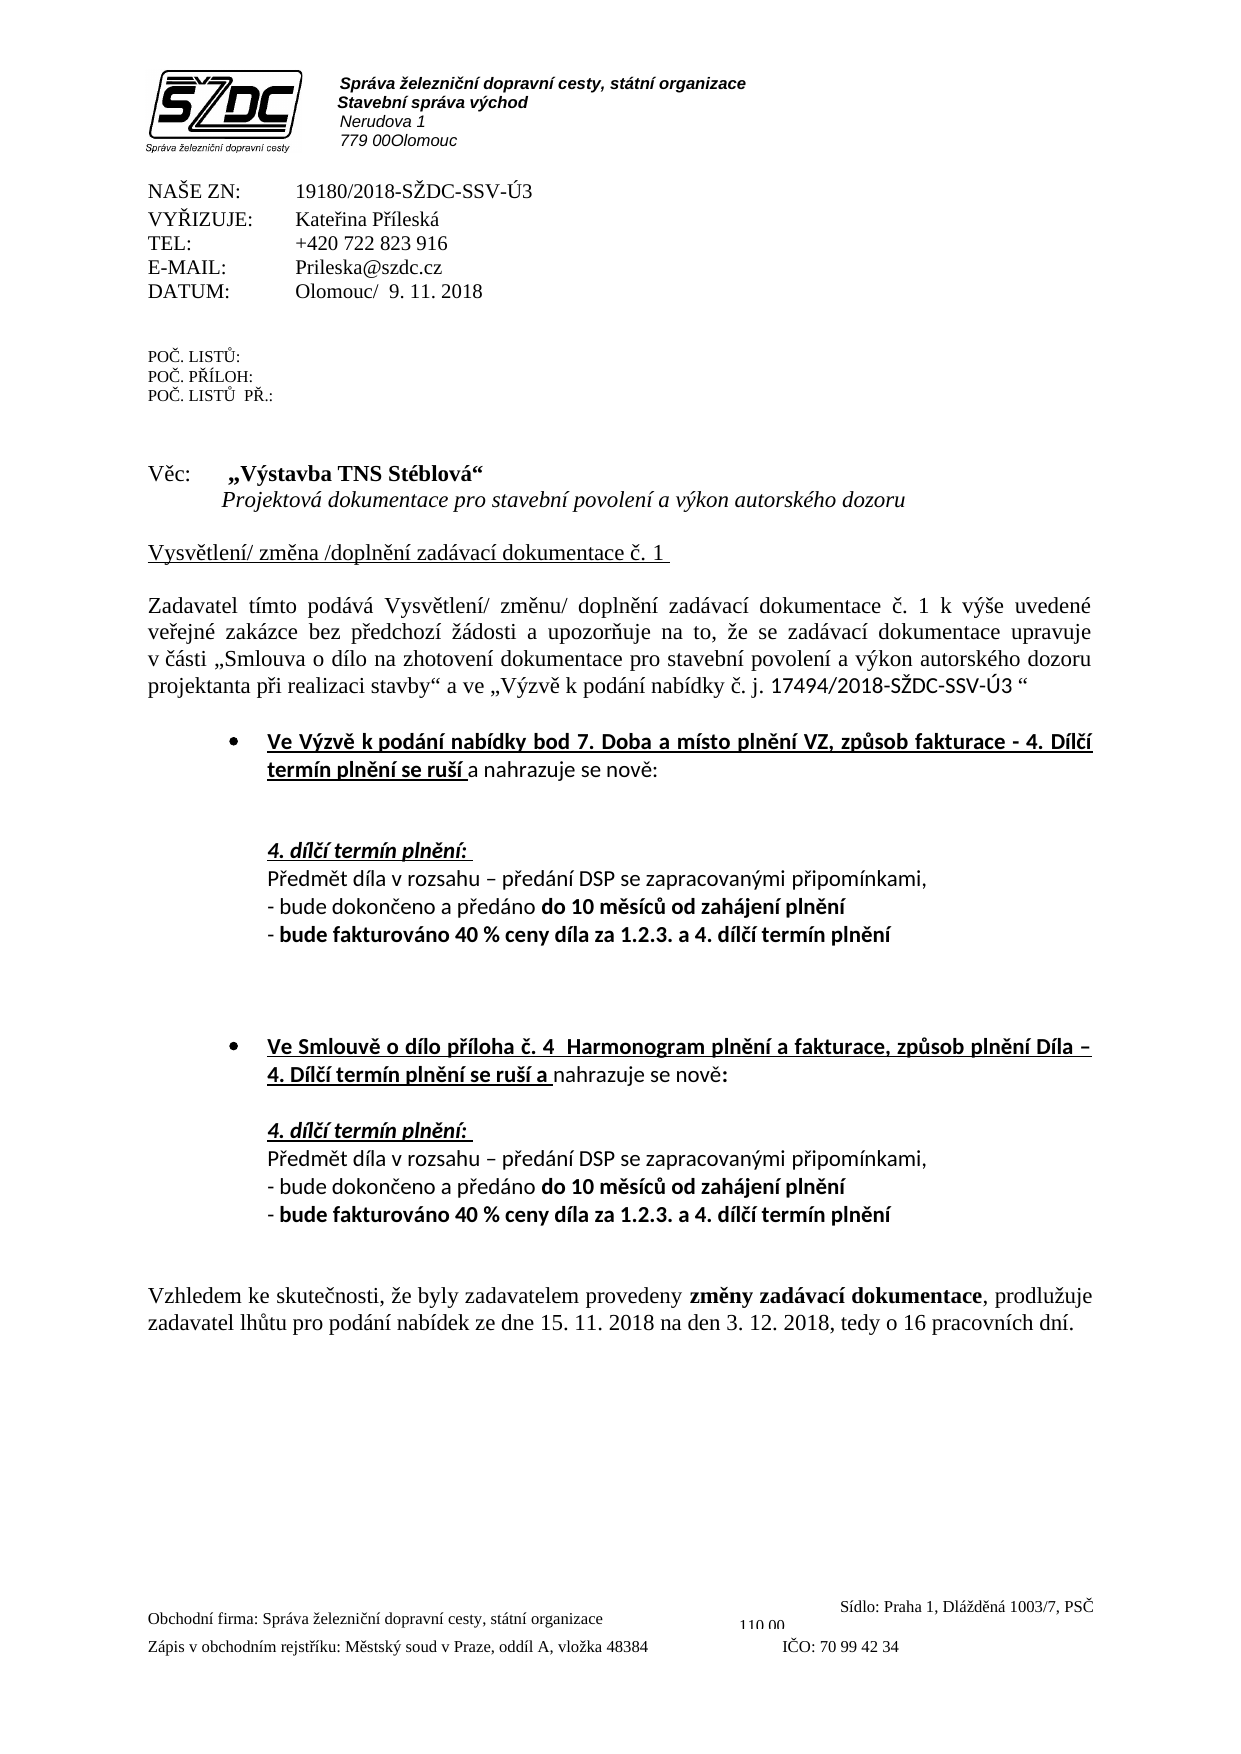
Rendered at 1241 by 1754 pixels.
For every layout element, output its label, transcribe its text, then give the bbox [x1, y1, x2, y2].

text POČ. PŘÍLOH: [148, 366, 1093, 386]
text NAŠE ZN: 19180/2018-SŽDC-SSV-Ú3 [148, 178, 1093, 203]
text Zadavatel tímto podává Vysvětlení/ změnu/ doplnění zadávací dokumentace č. 1 k výše uvedené veřejné zakázce bez předchozí žádosti a upozorňuje na to, že se zadávací dokumentace upravuje v části „Smlouva o dílo na zhotovení dokumentace pro stavební povolení a výkon autorského dozoru projektanta při realizaci stavby“ a ve „Výzvě k podání nabídky č. j. 17494/2018-SŽDC-SSV-Ú3 “ [148, 592, 1093, 699]
text POČ. LISTŮ PŘ.: [148, 386, 1093, 405]
text DATUM: Olomouc/ 9. 11. 2018 [148, 279, 1093, 303]
text POČ. LISTŮ: [148, 347, 1093, 366]
text Vysvětlení/ změna /doplnění zadávací dokumentace č. 1 [148, 539, 1093, 566]
text - bude fakturováno 40 % ceny díla za 1.2.3. a 4. dílčí termín plnění [267, 920, 1093, 948]
text VYŘIZUJE: Kateřina Příleská [148, 207, 1093, 231]
text TEL: +420 722 823 916 [148, 231, 1093, 255]
text 4. dílčí termín plnění: [267, 1116, 1093, 1144]
text Projektová dokumentace pro stavební povolení a výkon autorského dozoru [148, 486, 1093, 513]
text Věc: „Výstavba TNS Stéblová“ [148, 458, 1093, 486]
text - bude dokončeno a předáno do 10 měsíců od zahájení plnění [267, 1172, 1093, 1200]
picture [145, 69, 303, 153]
text Předmět díla v rozsahu – předání DSP se zapracovanými připomínkami, [267, 864, 1093, 892]
text - bude dokončeno a předáno do 10 měsíců od zahájení plnění [267, 892, 1093, 920]
text E-MAIL: Prileska@szdc.cz [148, 255, 1093, 279]
list Ve Smlouvě o dílo příloha č. 4 Harmonogram plnění a fakturace, způsob plnění Díla – 4. Dílčí termín plnění se ruší a nahrazuje se nově: [229, 1032, 1093, 1088]
text Předmět díla v rozsahu – předání DSP se zapracovanými připomínkami, [267, 1144, 1093, 1172]
text 4. dílčí termín plnění: [267, 836, 1093, 864]
list Ve Výzvě k podání nabídky bod 7. Doba a místo plnění VZ, způsob fakturace - 4. Dílčí termín plnění se ruší a nahrazuje se nově: [229, 727, 1093, 783]
text - bude fakturováno 40 % ceny díla za 1.2.3. a 4. dílčí termín plnění [267, 1200, 1093, 1228]
text Vzhledem ke skutečnosti, že byly zadavatelem provedeny změny zadávací dokumentace, prodlužuje zadavatel lhůtu pro podání nabídek ze dne 15. 11. 2018 na den 3. 12. 2018, tedy o 16 pracovních dní. [148, 1282, 1093, 1335]
